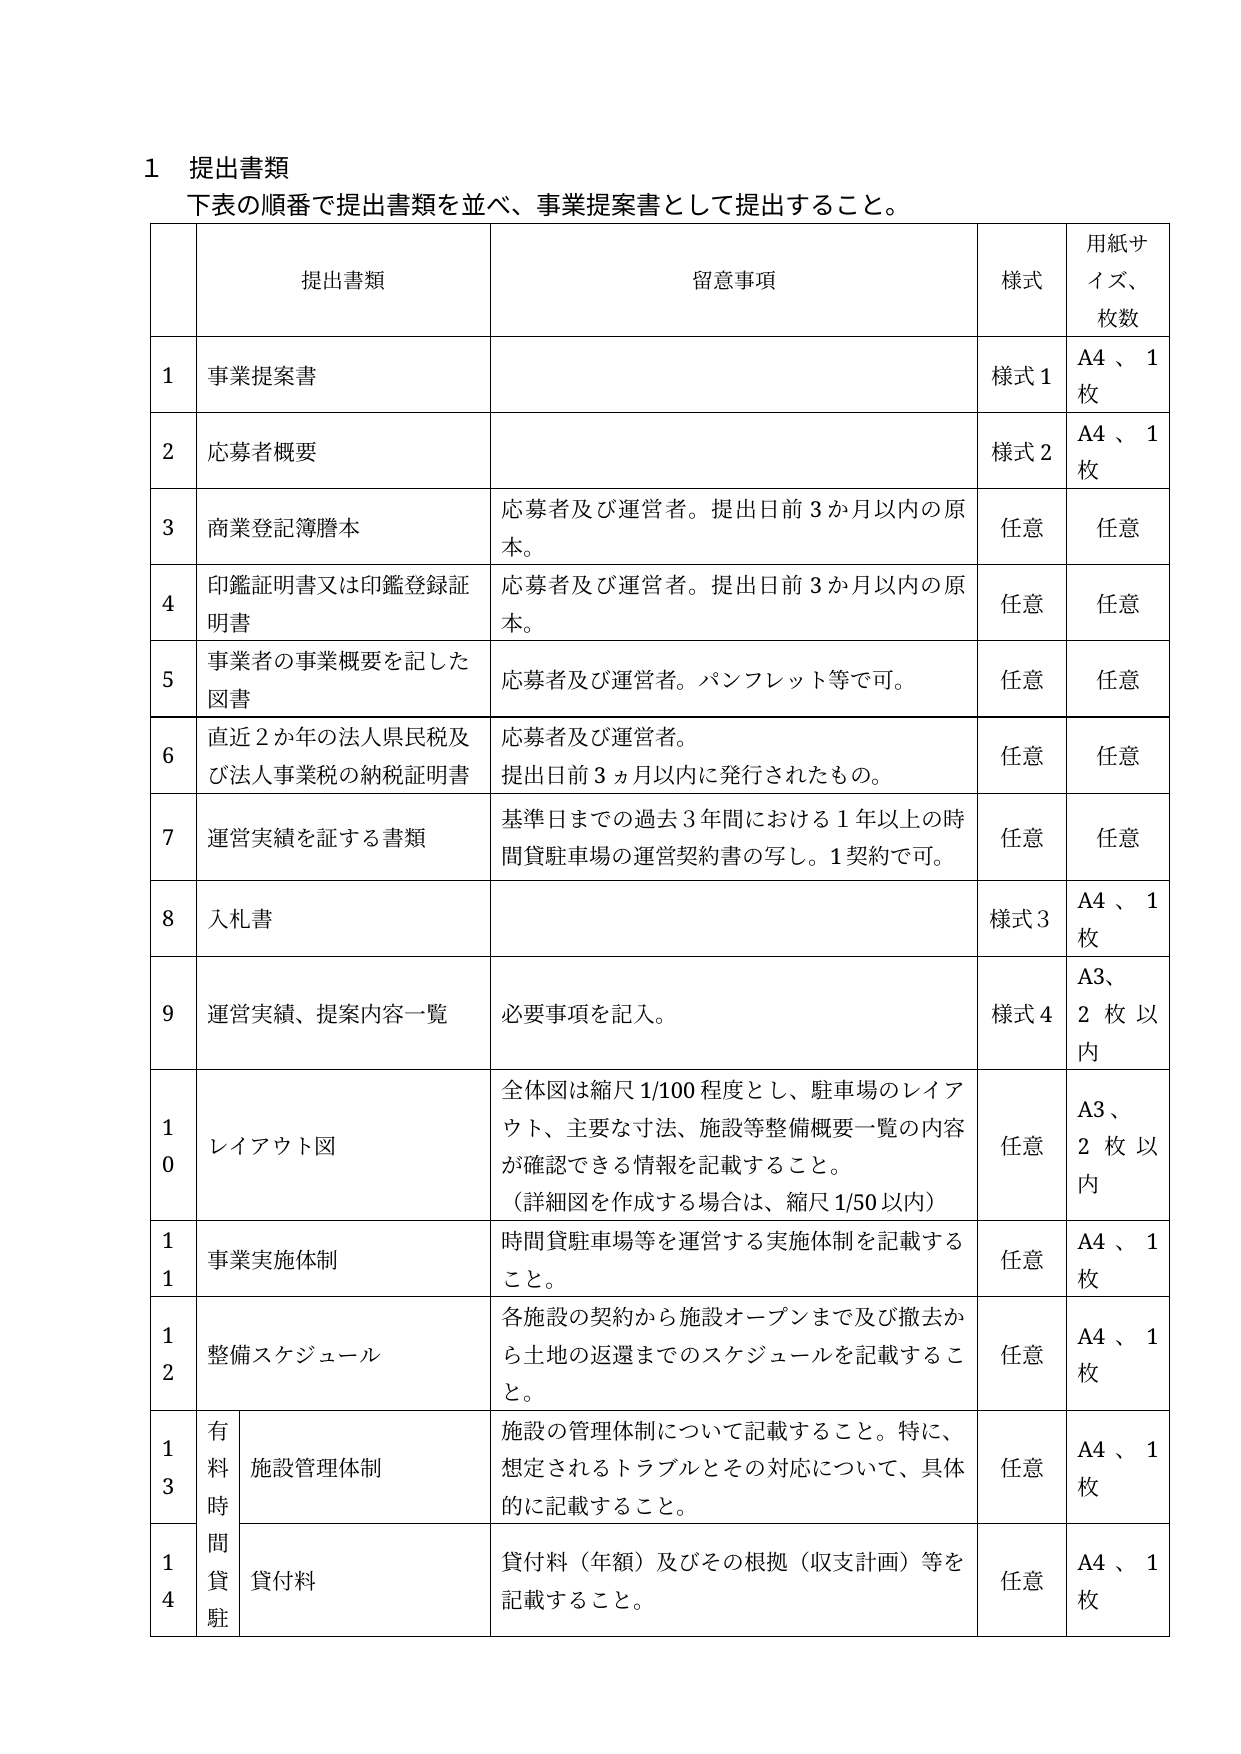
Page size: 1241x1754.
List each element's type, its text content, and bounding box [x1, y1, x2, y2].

table_cell 基準日までの過去３年間における１年以上の時間貸駐車場の運営契約書の写し。1契約で可。 [491, 794, 977, 879]
table_cell 任意 [978, 1297, 1066, 1410]
table_cell 任意 [978, 1221, 1066, 1296]
table_cell 各施設の契約から施設オープンまで及び撤去から土地の返還までのスケジュールを記載すること。 [491, 1297, 977, 1410]
table_cell 任意 [978, 489, 1066, 564]
table_cell 任意 [978, 794, 1066, 879]
table_cell 任意 [978, 565, 1066, 640]
table_cell [491, 337, 977, 412]
table_cell 11 [151, 1221, 196, 1296]
table_cell A3 、 2枚以内 [1067, 1070, 1169, 1220]
table_cell 直近２か年の法人県民税及び法人事業税の納税証明書 [197, 718, 490, 792]
table_cell 様式4 [978, 957, 1066, 1069]
table_cell 9 [151, 957, 196, 1069]
table_cell [491, 413, 977, 488]
table_cell 全体図は縮尺1/100程度とし、駐車場のレイアウト、主要な寸法、施設等整備概要一覧の内容が確認できる情報を記載すること。 （詳細図を作成する場合は、縮尺1/50以内） [491, 1070, 977, 1220]
table_cell 施設の管理体制について記載すること。特に、想定されるトラブルとその対応について、具体的に記載すること。 [491, 1411, 977, 1523]
table_cell 13 [151, 1411, 196, 1523]
table_cell 商業登記簿謄本 [197, 489, 490, 564]
table_cell 1 [151, 337, 196, 412]
table_cell 貸付料（年額）及びその根拠（収支計画）等を記載すること。 [491, 1524, 977, 1636]
table_cell 有料時間貸駐車場 [197, 1411, 239, 1636]
table_cell A4、1枚 [1067, 881, 1169, 956]
table_cell 時間貸駐車場等を運営する実施体制を記載すること。 [491, 1221, 977, 1296]
table_cell 貸付料 [240, 1524, 490, 1636]
table_cell [491, 881, 977, 956]
table_cell 様式2 [978, 413, 1066, 488]
table_cell 事業実施体制 [197, 1221, 490, 1296]
table_cell 5 [151, 641, 196, 716]
table_cell 8 [151, 881, 196, 956]
table_header 様式 [978, 224, 1066, 336]
table_cell 2 [151, 413, 196, 488]
table_cell 整備スケジュール [197, 1297, 490, 1410]
table_cell 4 [151, 565, 196, 640]
table_cell 14 [151, 1524, 196, 1636]
table_cell 任意 [1067, 641, 1169, 716]
table_cell A4、1枚 [1067, 1411, 1169, 1523]
table_cell 任意 [978, 641, 1066, 716]
table_cell 任意 [978, 1524, 1066, 1636]
table_cell 任意 [1067, 489, 1169, 564]
table_cell 6 [151, 718, 196, 792]
table_cell 入札書 [197, 881, 490, 956]
table_cell 事業者の事業概要を記した図書 [197, 641, 490, 716]
table_cell A4、1枚 [1067, 1221, 1169, 1296]
text 下表の順番で提出書類を並べ、事業提案書として提出すること。 [161, 185, 1101, 223]
table_cell 応募者及び運営者。 提出日前3ヵ月以内に発行されたもの。 [491, 718, 977, 792]
table_cell A4、1枚 [1067, 1524, 1169, 1636]
table_header 留意事項 [491, 224, 977, 336]
table_cell 運営実績、提案内容一覧 [197, 957, 490, 1069]
table_cell 施設管理体制 [240, 1411, 490, 1523]
table_header 提出書類 [197, 224, 490, 336]
table_cell レイアウト図 [197, 1070, 490, 1220]
table_cell 印鑑証明書又は印鑑登録証明書 [197, 565, 490, 640]
table_header 用紙サイズ、枚数 [1067, 224, 1169, 336]
table_cell 応募者及び運営者。パンフレット等で可。 [491, 641, 977, 716]
table_cell 必要事項を記入。 [491, 957, 977, 1069]
table_cell 3 [151, 489, 196, 564]
table_cell 応募者概要 [197, 413, 490, 488]
table_cell 事業提案書 [197, 337, 490, 412]
table_cell 7 [151, 794, 196, 879]
table_cell 任意 [978, 1411, 1066, 1523]
table_header [151, 224, 196, 336]
table_cell 様式３ [978, 881, 1066, 956]
table_cell A4、1枚 [1067, 337, 1169, 412]
table_cell A3、 2枚以内 [1067, 957, 1169, 1069]
table_cell 任意 [978, 1070, 1066, 1220]
table_cell A4、1枚 [1067, 1297, 1169, 1410]
text １ 提出書類 [139, 148, 1101, 185]
table_cell 応募者及び運営者。提出日前3か月以内の原本。 [491, 565, 977, 640]
table_cell 任意 [1067, 794, 1169, 879]
table_cell 任意 [1067, 565, 1169, 640]
table_cell 応募者及び運営者。提出日前3か月以内の原本。 [491, 489, 977, 564]
table_cell 任意 [1067, 718, 1169, 792]
table_cell 任意 [978, 718, 1066, 792]
table_cell 運営実績を証する書類 [197, 794, 490, 879]
table_cell 10 [151, 1070, 196, 1220]
table_cell 様式1 [978, 337, 1066, 412]
table_cell A4、1枚 [1067, 413, 1169, 488]
table_cell 12 [151, 1297, 196, 1410]
